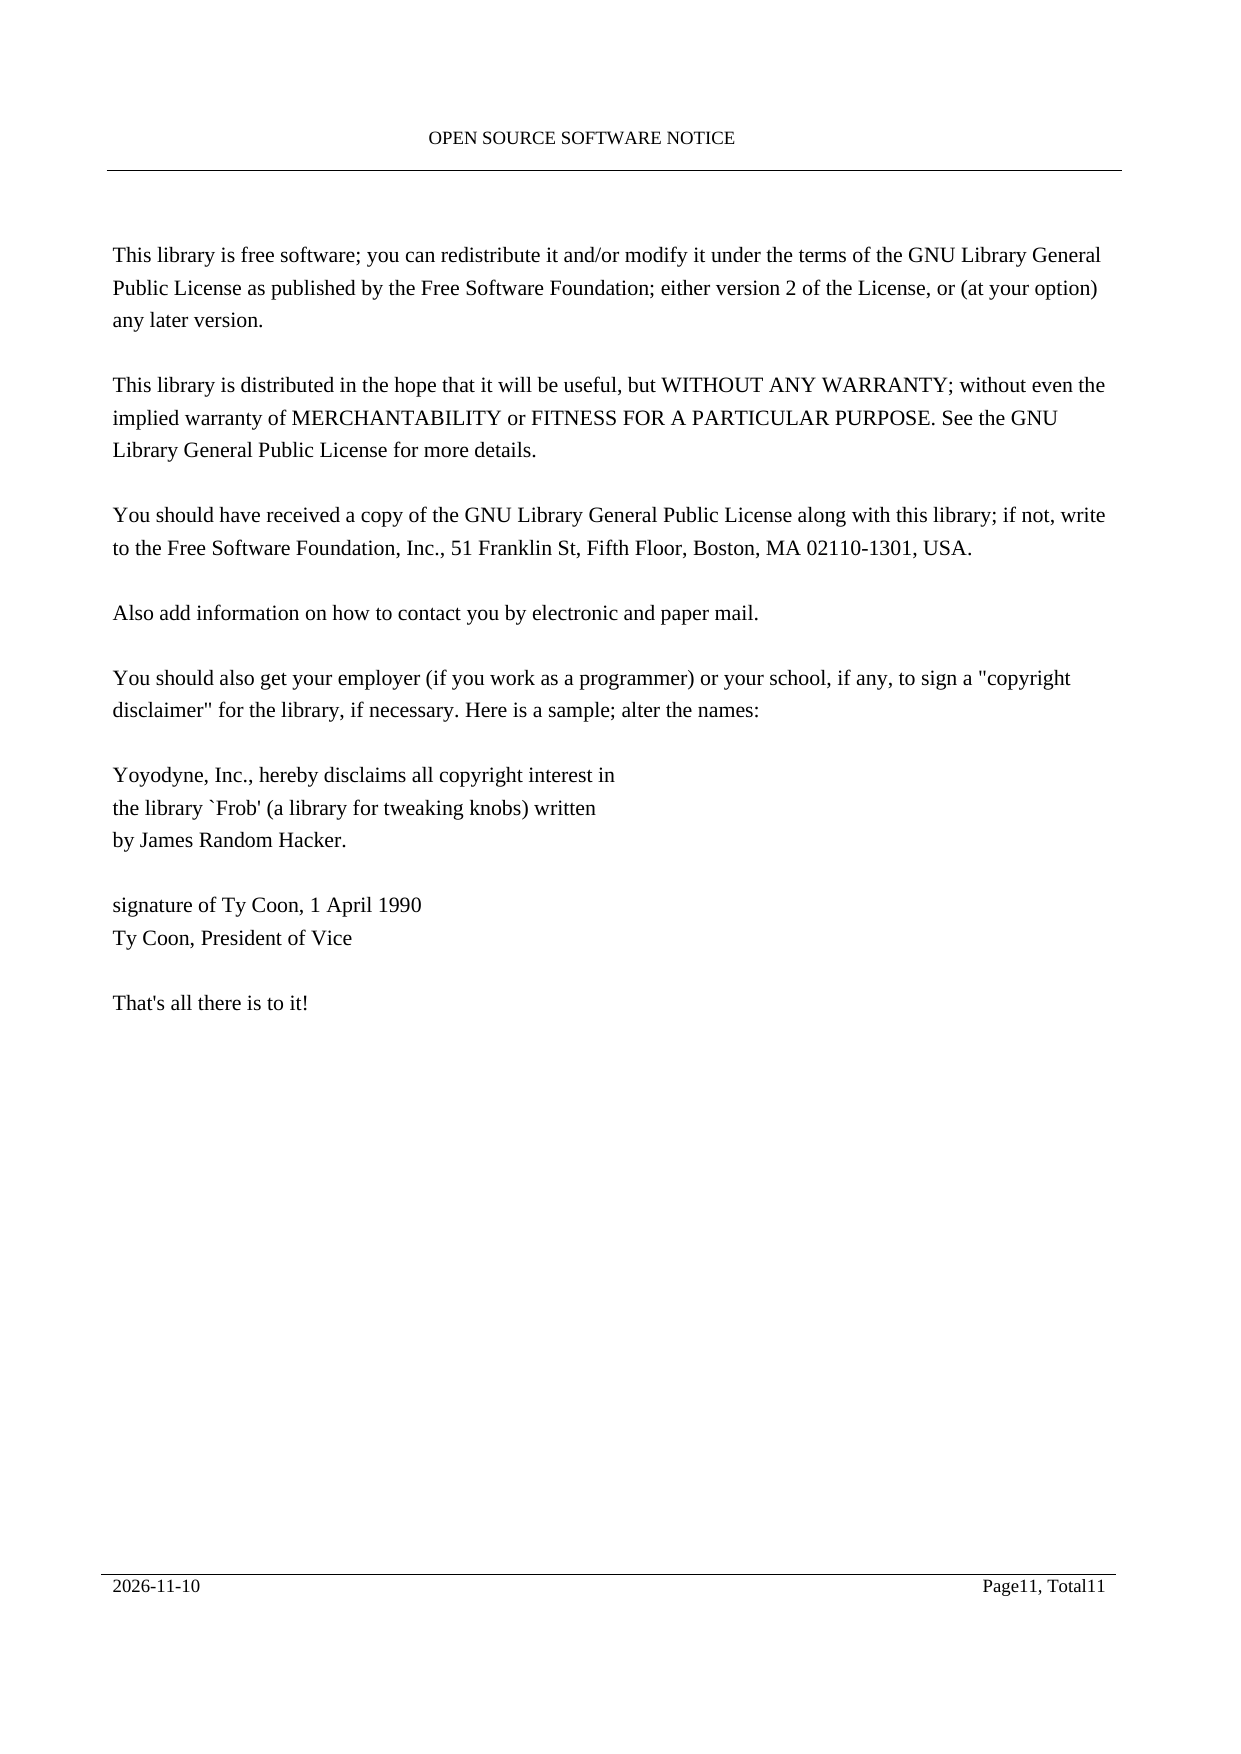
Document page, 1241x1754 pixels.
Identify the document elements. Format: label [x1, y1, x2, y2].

text [112, 206, 1128, 1019]
